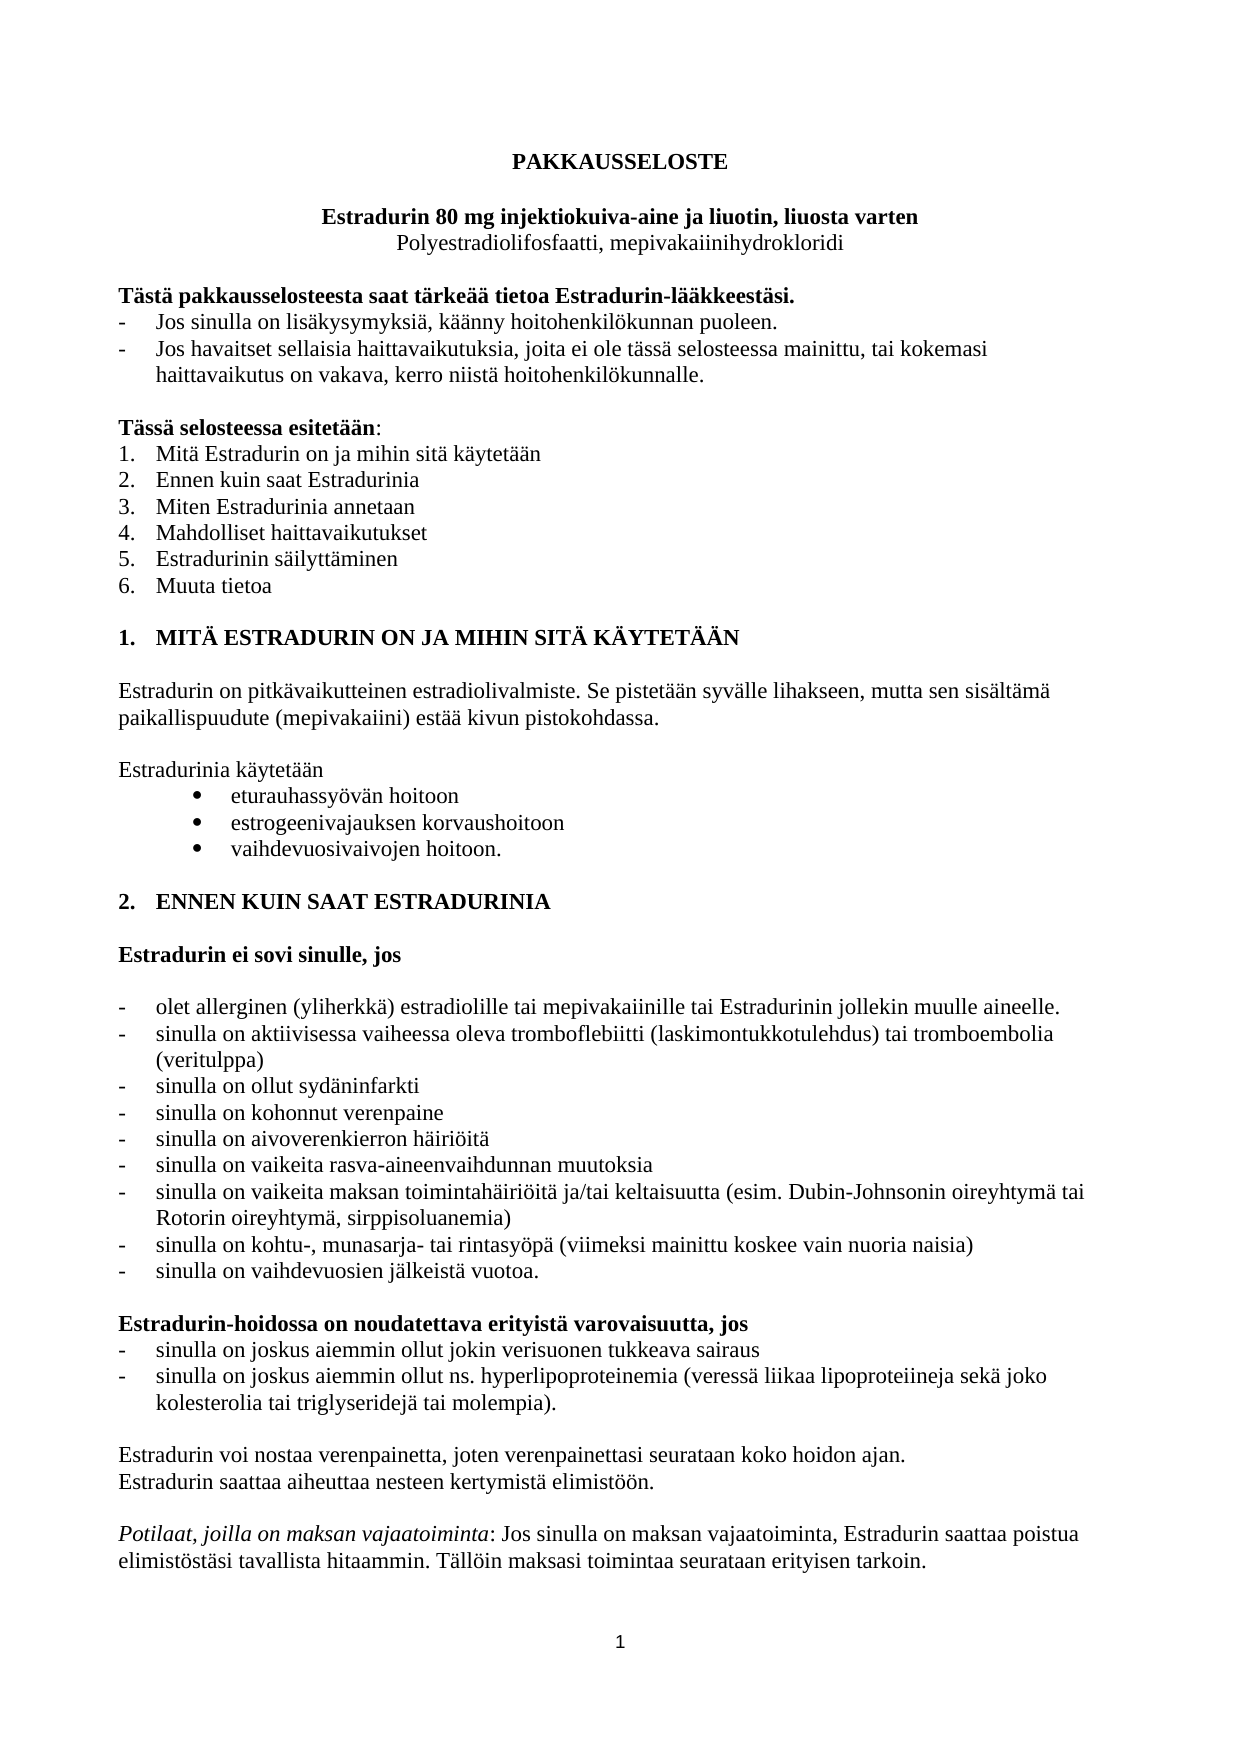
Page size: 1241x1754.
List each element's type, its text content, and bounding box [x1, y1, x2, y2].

list sinulla on vaikeita rasva-aineenvaihdunnan muutoksia [118, 1152, 1122, 1178]
text Estradurin on pitkävaikutteinen estradiolivalmiste. Se pistetään syvälle lihakseen, mutta sen sisältämä paikallispuudute (mepivakaiini) estää kivun pistokohdassa. [118, 677, 1122, 730]
text Potilaat, joilla on maksan vajaatoiminta: Jos sinulla on maksan vajaatoiminta, Estradurin saattaa poistua elimistöstäsi tavallista hitaammin. Tällöin maksasi toimintaa seurataan erityisen tarkoin. [118, 1521, 1122, 1573]
list sinulla on aivoverenkierron häiriöitä [118, 1125, 1122, 1152]
list Mitä Estradurin on ja mihin sitä käytetään [118, 440, 1122, 466]
list sinulla on vaikeita maksan toimintahäiriöitä ja/tai keltaisuutta (esim. Dubin-Johnsonin oireyhtymä tai Rotorin oireyhtymä, sirppisoluanemia) [118, 1178, 1122, 1231]
list Miten Estradurinia annetaan [118, 493, 1122, 519]
list ENNEN KUIN SAAT ESTRADURINIA [118, 888, 1122, 914]
text Estradurinia käytetään [118, 756, 1122, 783]
list sinulla on kohtu-, munasarja- tai rintasyöpä (viimeksi mainittu koskee vain nuoria naisia) [118, 1231, 1122, 1257]
text Estradurin-hoidossa on noudatettava erityistä varovaisuutta, jos [118, 1310, 1122, 1336]
list sinulla on aktiivisessa vaiheessa oleva tromboflebiitti (laskimontukkotulehdus) tai tromboembolia (veritulppa) [118, 1020, 1122, 1072]
list Estradurinin säilyttäminen [118, 545, 1122, 572]
list Jos havaitset sellaisia haittavaikutuksia, joita ei ole tässä selosteessa mainittu, tai kokemasi haittavaikutus on vakava, kerro niistä hoitohenkilökunnalle. [118, 334, 1122, 387]
list sinulla on joskus aiemmin ollut ns. hyperlipoproteinemia (veressä liikaa lipoproteiineja sekä joko kolesterolia tai triglyseridejä tai molempia). [118, 1362, 1122, 1415]
text Estradurin 80 mg injektiokuiva-aine ja liuotin, liuosta varten [118, 203, 1122, 229]
list vaihdevuosivaivojen hoitoon. [193, 835, 1122, 862]
list eturauhassyövän hoitoon [193, 783, 1122, 809]
list sinulla on vaihdevuosien jälkeistä vuotoa. [118, 1257, 1122, 1283]
list Muuta tietoa [118, 572, 1122, 598]
text Estradurin saattaa aiheuttaa nesteen kertymistä elimistöön. [118, 1468, 1122, 1494]
list MITÄ ESTRADURIN ON JA MIHIN SITÄ KÄYTETÄÄN [118, 624, 1122, 651]
text PAKKAUSSELOSTE [118, 148, 1122, 174]
text Estradurin ei sovi sinulle, jos [118, 941, 1122, 967]
list Jos sinulla on lisäkysymyksiä, käänny hoitohenkilökunnan puoleen. [118, 308, 1122, 334]
list sinulla on kohonnut verenpaine [118, 1099, 1122, 1125]
list olet allerginen (yliherkkä) estradiolille tai mepivakaiinille tai Estradurinin jollekin muulle aineelle. [118, 993, 1122, 1020]
list Mahdolliset haittavaikutukset [118, 519, 1122, 545]
list Ennen kuin saat Estradurinia [118, 466, 1122, 493]
text Estradurin voi nostaa verenpainetta, joten verenpainettasi seurataan koko hoidon ajan. [118, 1441, 1122, 1468]
text Polyestradiolifosfaatti, mepivakaiinihydrokloridi [118, 229, 1122, 256]
list sinulla on ollut sydäninfarkti [118, 1072, 1122, 1099]
list sinulla on joskus aiemmin ollut jokin verisuonen tukkeava sairaus [118, 1336, 1122, 1362]
list estrogeenivajauksen korvaushoitoon [193, 809, 1122, 835]
text Tässä selosteessa esitetään: [118, 414, 1122, 440]
text Tästä pakkausselosteesta saat tärkeää tietoa Estradurin-lääkkeestäsi. [118, 282, 1122, 308]
